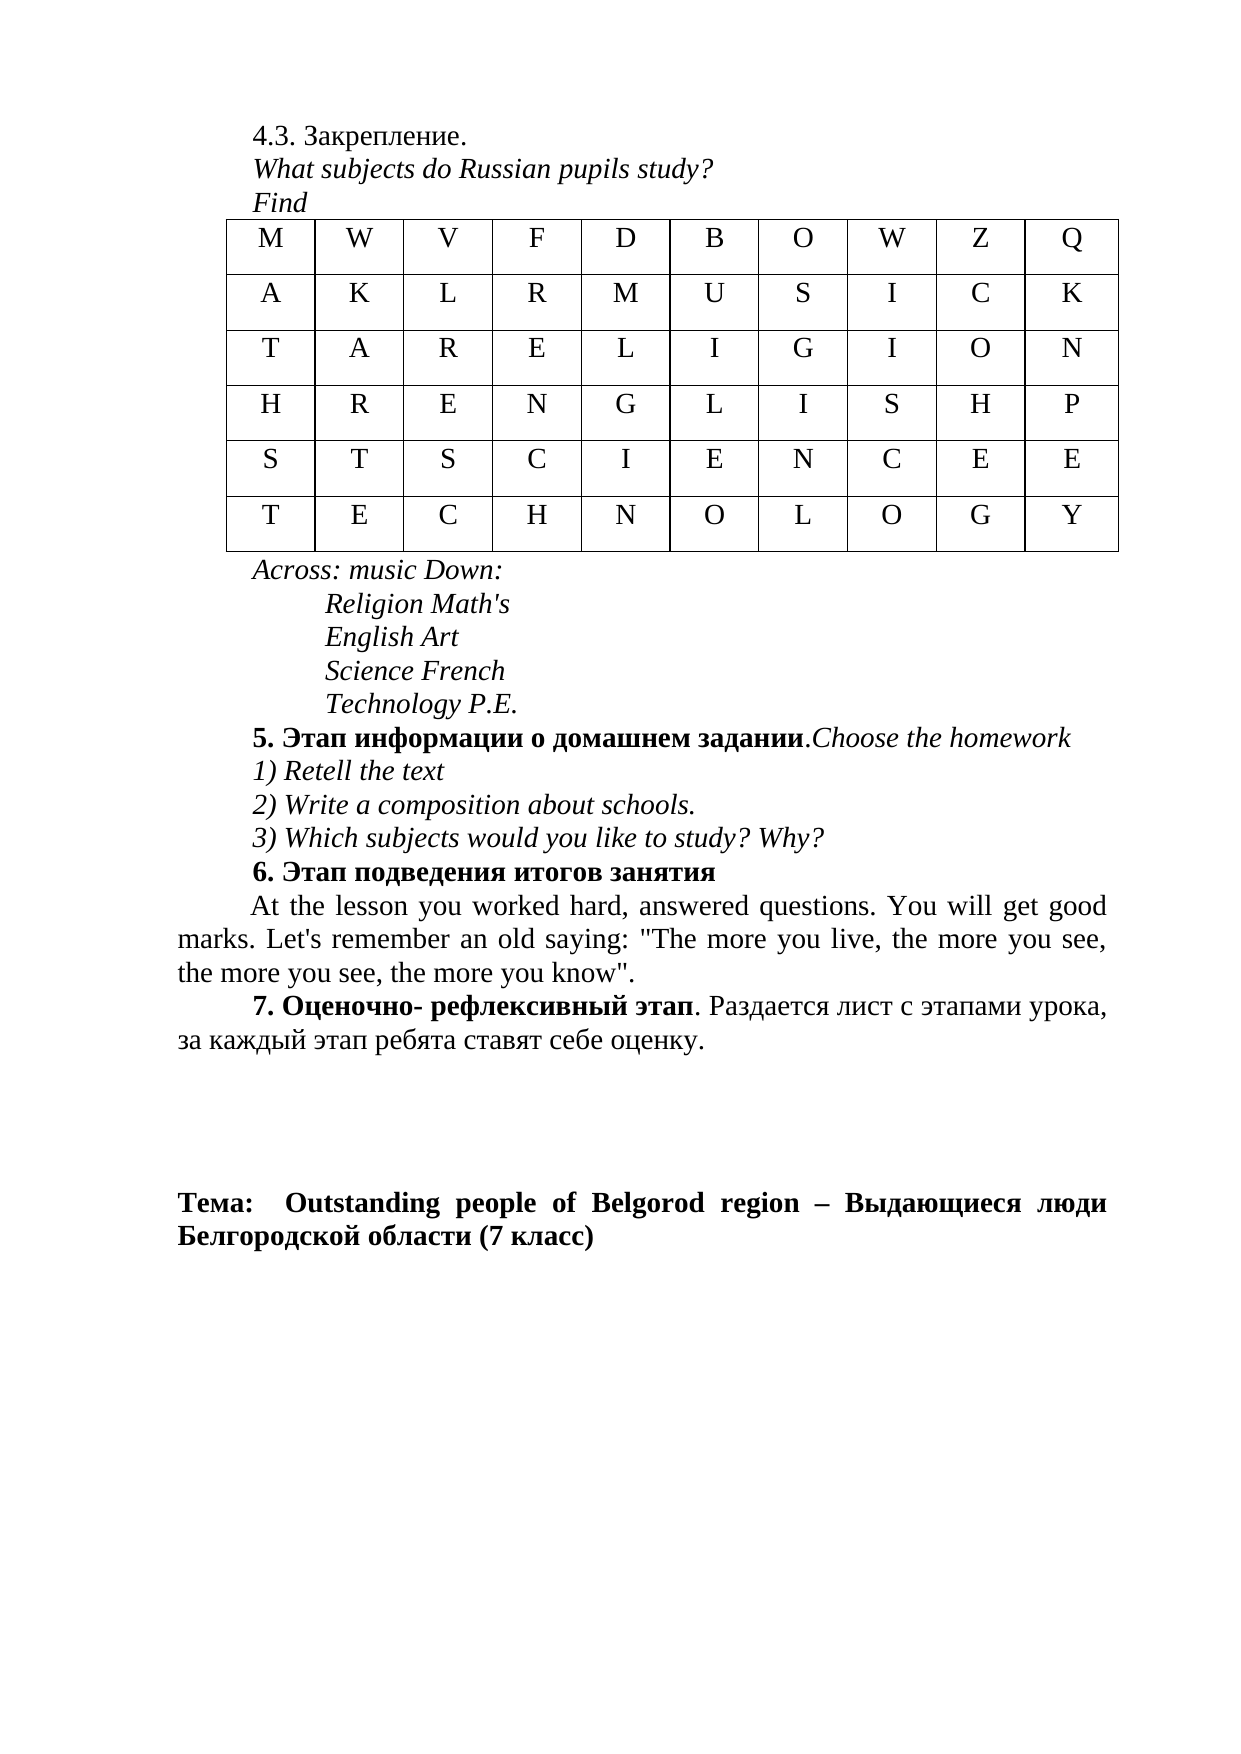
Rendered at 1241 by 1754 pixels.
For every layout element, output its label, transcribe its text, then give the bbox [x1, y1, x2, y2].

table_cell S [404, 441, 492, 496]
table_cell R [316, 386, 403, 440]
table_cell I [759, 386, 847, 440]
table_header W [848, 220, 936, 274]
table_cell Y [1026, 497, 1118, 551]
table_cell A [227, 275, 314, 329]
table_cell N [759, 441, 847, 496]
text 6. Этап подведения итогов занятия [177, 854, 1108, 888]
table_cell E [493, 331, 581, 385]
table_cell T [227, 497, 314, 551]
text What subjects do Russian pupils study? [177, 152, 1108, 185]
table_cell H [937, 386, 1024, 440]
table_cell H [227, 386, 314, 440]
text Find [177, 185, 1108, 219]
table_cell T [227, 331, 314, 385]
table_cell R [404, 331, 492, 385]
text 5. Этап информации о домашнем задании.Choose the homework [177, 720, 1108, 753]
table_cell I [582, 441, 669, 496]
text Technology P.E. [252, 686, 1108, 720]
table_header Z [937, 220, 1024, 274]
table_cell O [848, 497, 936, 551]
table_cell O [937, 331, 1024, 385]
table_header B [671, 220, 758, 274]
table_cell G [937, 497, 1024, 551]
text Across: music Down: [177, 552, 1108, 586]
table_cell C [848, 441, 936, 496]
table_cell S [227, 441, 314, 496]
table_cell E [316, 497, 403, 551]
table_cell A [316, 331, 403, 385]
table_cell T [316, 441, 403, 496]
table_header V [404, 220, 492, 274]
table_cell I [671, 331, 758, 385]
table_cell K [316, 275, 403, 329]
text Science French [252, 653, 1108, 686]
table_cell I [848, 331, 936, 385]
table_cell N [493, 386, 581, 440]
table_header O [759, 220, 847, 274]
table_header W [316, 220, 403, 274]
table_cell C [404, 497, 492, 551]
text Religion Math's [252, 586, 1108, 619]
table_header Q [1026, 220, 1118, 274]
table_cell U [671, 275, 758, 329]
table_cell R [493, 275, 581, 329]
text Тема: Outstanding people of Belgorod region – Выдающиеся люди Белгородской области (7 класс) [177, 1185, 1108, 1252]
table_cell C [493, 441, 581, 496]
table_cell I [848, 275, 936, 329]
table_cell G [759, 331, 847, 385]
text 2) Write a composition about schools. [177, 787, 1108, 821]
table_cell P [1026, 386, 1118, 440]
text 7. Оценочно- рефлексивный этап. Раздается лист с этапами урока, за каждый этап ребята ставят себе оценку. [177, 988, 1108, 1055]
table_cell S [848, 386, 936, 440]
table_cell E [937, 441, 1024, 496]
table_header M [227, 220, 314, 274]
table_cell S [759, 275, 847, 329]
table_cell L [582, 331, 669, 385]
text 4.3. Закрепление. [177, 118, 1108, 152]
table_cell N [1026, 331, 1118, 385]
table_cell K [1026, 275, 1118, 329]
table_cell C [937, 275, 1024, 329]
table_header D [582, 220, 669, 274]
table_cell L [671, 386, 758, 440]
table_cell E [404, 386, 492, 440]
table_cell L [404, 275, 492, 329]
table_cell E [1026, 441, 1118, 496]
text At the lesson you worked hard, answered questions. You will get good marks. Let's remember an old saying: "The more you live, the more you see, the more you see, the more you know". [177, 888, 1108, 988]
table_cell H [493, 497, 581, 551]
table_cell G [582, 386, 669, 440]
table_header F [493, 220, 581, 274]
table_cell O [671, 497, 758, 551]
table_cell L [759, 497, 847, 551]
text 1) Retell the text [177, 753, 1108, 787]
table_cell E [671, 441, 758, 496]
text 3) Which subjects would you like to study? Why? [177, 821, 1108, 854]
table_cell N [582, 497, 669, 551]
text English Art [252, 619, 1108, 653]
table_cell M [582, 275, 669, 329]
